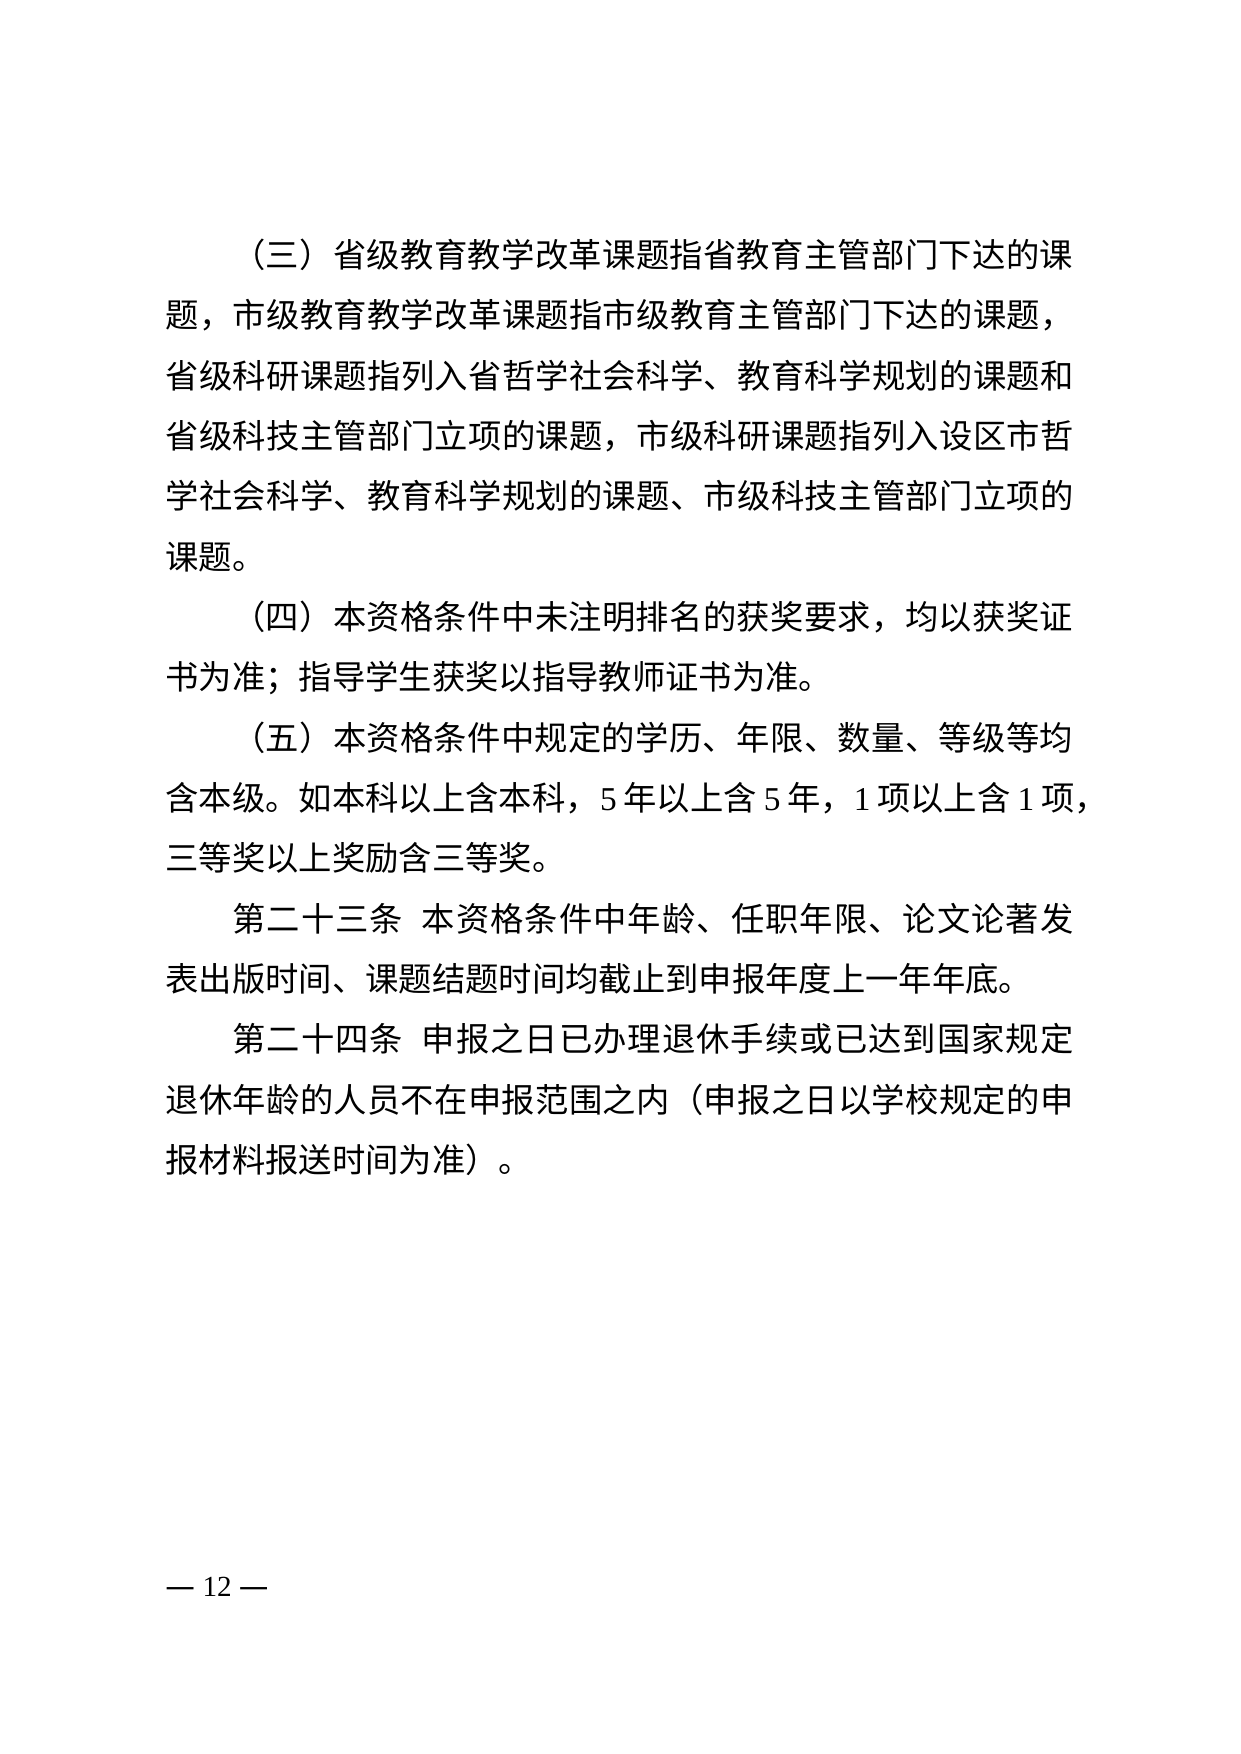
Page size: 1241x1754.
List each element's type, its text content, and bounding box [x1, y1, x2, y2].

text （三）省级教育教学改革课题指省教育主管部门下达的课题，市级教育教学改革课题指市级教育主管部门下达的课题，省级科研课题指列入省哲学社会科学、教育科学规划的课题和省级科技主管部门立项的课题，市级科研课题指列入设区市哲学社会科学、教育科学规划的课题、市级科技主管部门立项的课题。 [165, 219, 1075, 581]
text 第二十三条 本资格条件中年龄、任职年限、论文论著发表出版时间、课题结题时间均截止到申报年度上一年年底。 [165, 883, 1075, 1003]
text 第二十四条 申报之日已办理退休手续或已达到国家规定退休年龄的人员不在申报范围之内（申报之日以学校规定的申报材料报送时间为准）。 [165, 1003, 1075, 1184]
text （四）本资格条件中未注明排名的获奖要求，均以获奖证书为准；指导学生获奖以指导教师证书为准。 [165, 581, 1075, 702]
text （五）本资格条件中规定的学历、年限、数量、等级等均含本级。如本科以上含本科，5年以上含5年，1项以上含1项，三等奖以上奖励含三等奖。 [165, 702, 1075, 883]
